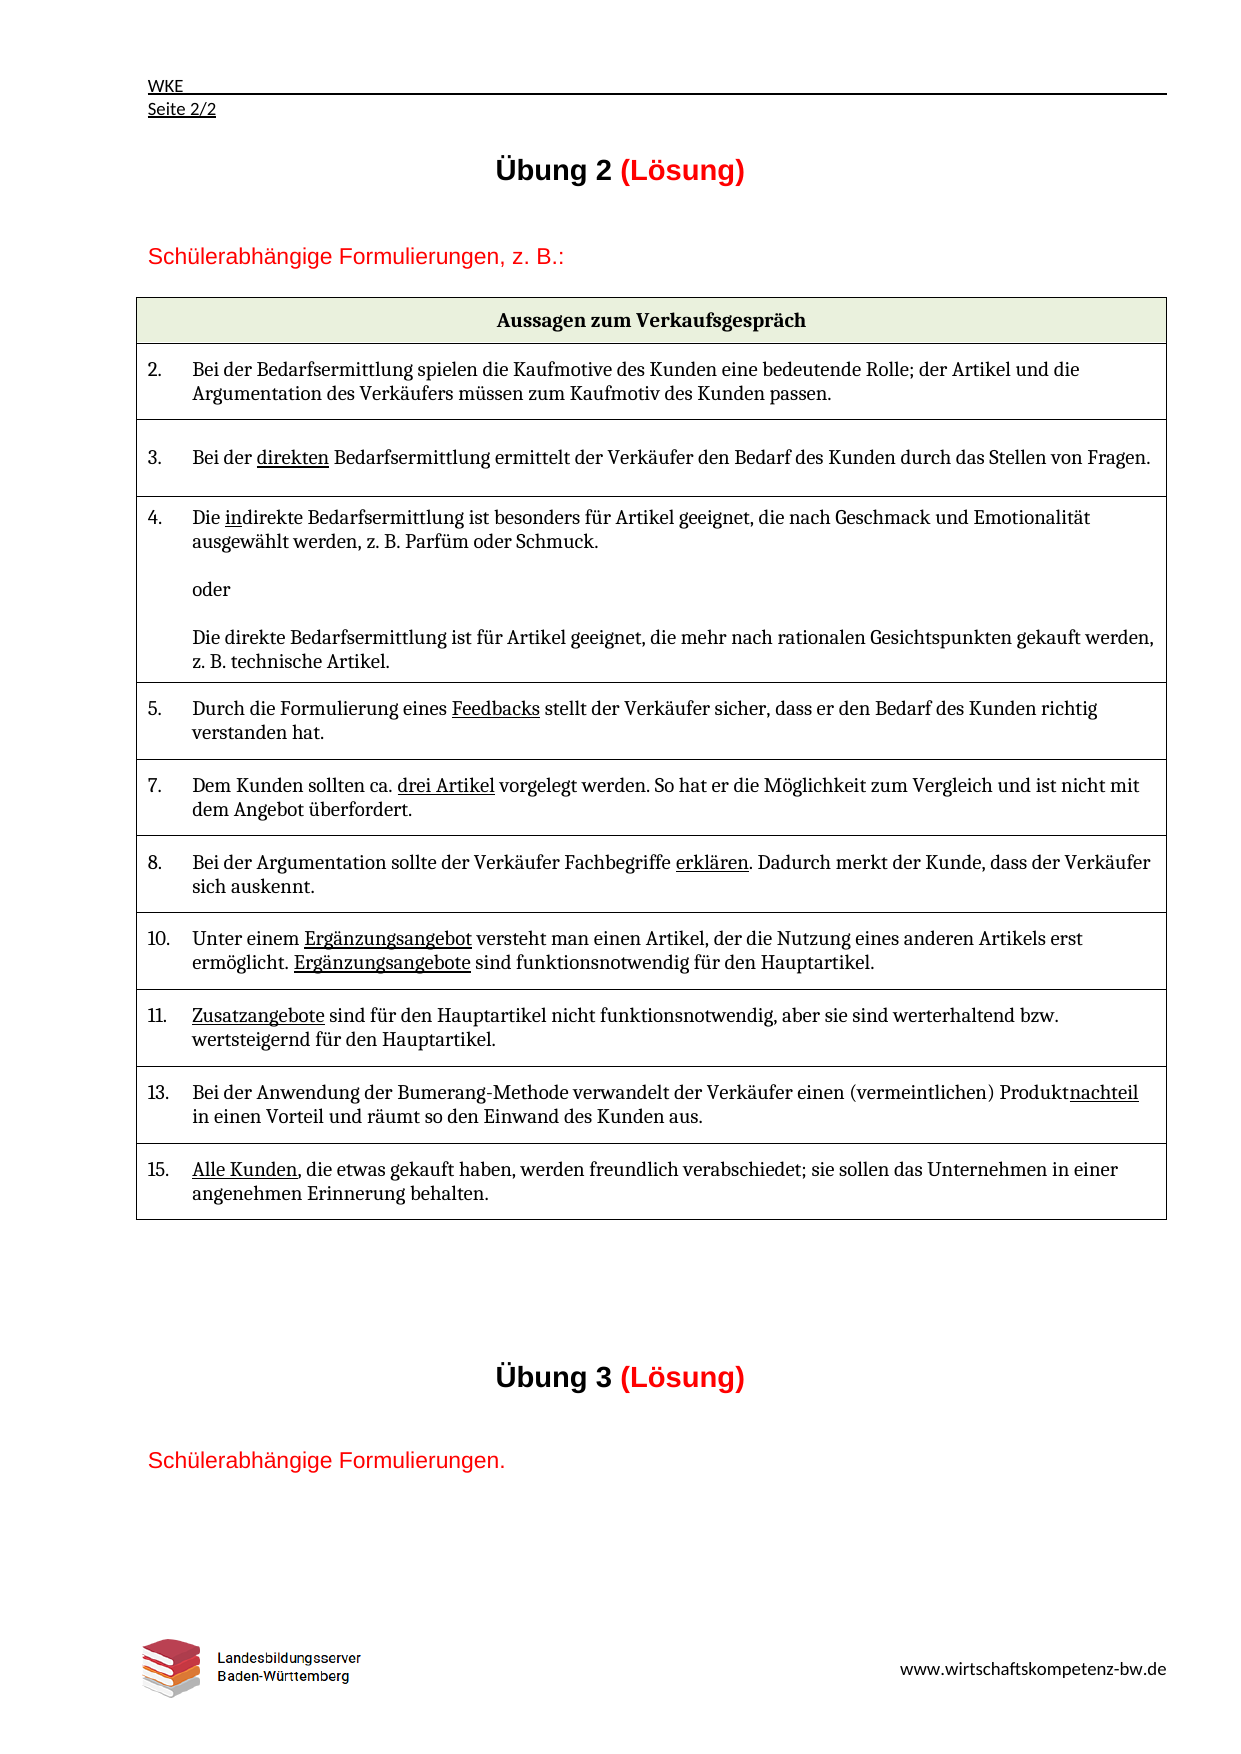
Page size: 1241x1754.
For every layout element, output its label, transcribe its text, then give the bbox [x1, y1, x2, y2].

picture [132, 1628, 367, 1703]
table_cell Bei der Argumentation sollte der Verkäufer Fachbegriffe erklären. Dadurch merkt der Kunde, dass der Verkäufer sich auskennt. [137, 836, 1166, 912]
table_cell Die indirekte Bedarfsermittlung ist besonders für Artikel geeignet, die nach Geschmack und Emotionalität ausgewählt werden, z. B. Parfüm oder Schmuck. oder Die direkte Bedarfsermittlung ist für Artikel geeignet, die mehr nach rationalen Gesichtspunkten gekauft werden, z. B. technische Artikel. [137, 497, 1166, 682]
table_cell Bei der Bedarfsermittlung spielen die Kaufmotive des Kunden eine bedeutende Rolle; der Artikel und die Argumentation des Verkäufers müssen zum Kaufmotiv des Kunden passen. [137, 344, 1166, 419]
table_cell Alle Kunden, die etwas gekauft haben, werden freundlich verabschiedet; sie sollen das Unternehmen in einer angenehmen Erinnerung behalten. [137, 1144, 1166, 1219]
list Übung 3 (Lösung) [148, 1360, 1092, 1394]
table_header Aussagen zum Verkaufsgespräch [137, 298, 1166, 342]
table_cell Durch die Formulierung eines Feedbacks stellt der Verkäufer sicher, dass er den Bedarf des Kunden richtig verstanden hat. [137, 683, 1166, 759]
table_cell Bei der direkten Bedarfsermittlung ermittelt der Verkäufer den Bedarf des Kunden durch das Stellen von Fragen. [137, 420, 1166, 496]
table_cell Dem Kunden sollten ca. drei Artikel vorgelegt werden. So hat er die Möglichkeit zum Vergleich und ist nicht mit dem Angebot überfordert. [137, 760, 1166, 835]
list Übung 2 (Lösung) [148, 153, 1092, 187]
table_cell Bei der Anwendung der Bumerang-Methode verwandelt der Verkäufer einen (vermeintlichen) Produktnachteil in einen Vorteil und räumt so den Einwand des Kunden aus. [137, 1067, 1166, 1142]
table_cell Zusatzangebote sind für den Hauptartikel nicht funktionsnotwendig, aber sie sind werterhaltend bzw. wertsteigernd für den Hauptartikel. [137, 990, 1166, 1066]
text Schülerabhängige Formulierungen. [148, 1447, 1092, 1473]
table_cell Unter einem Ergänzungsangebot versteht man einen Artikel, der die Nutzung eines anderen Artikels erst ermöglicht. Ergänzungsangebote sind funktionsnotwendig für den Hauptartikel. [137, 913, 1166, 989]
text Schülerabhängige Formulierungen, z. B.: [148, 243, 1092, 269]
